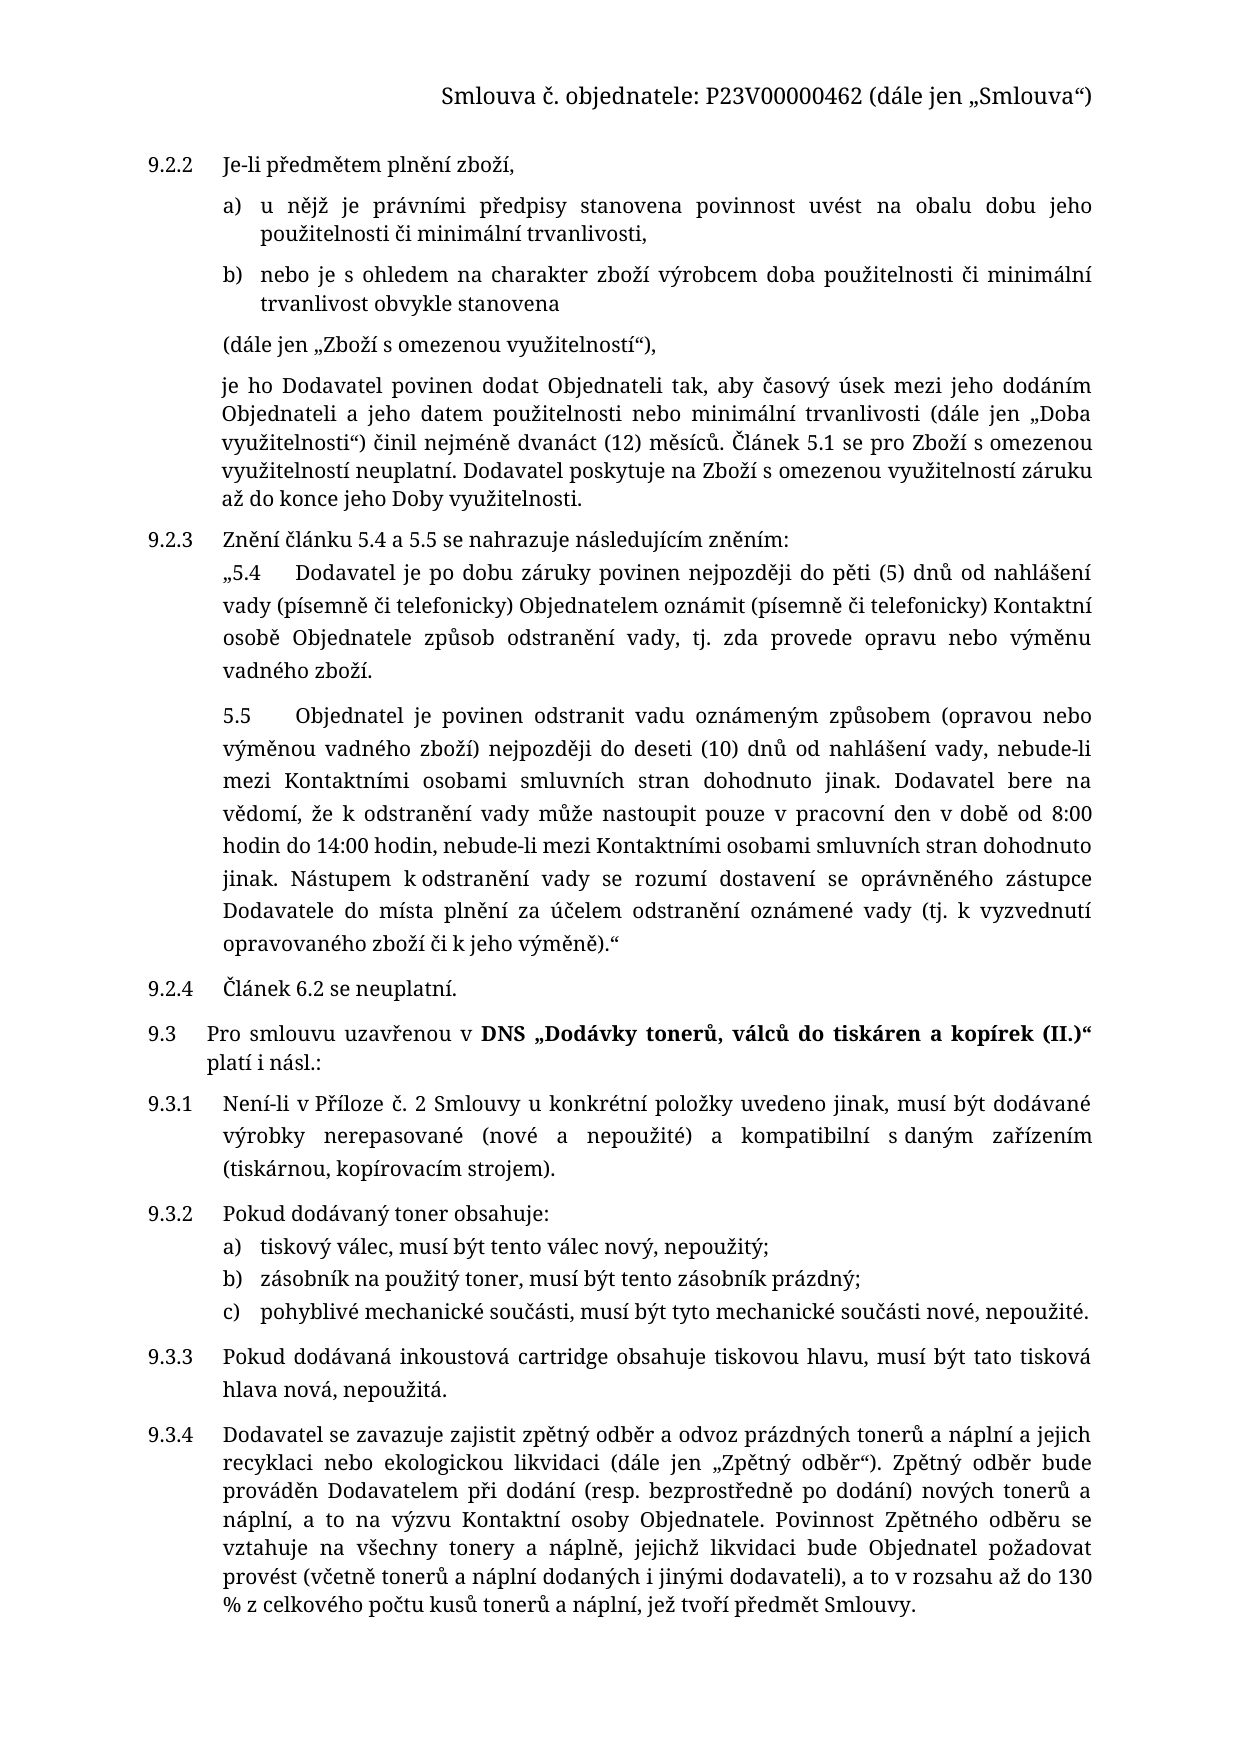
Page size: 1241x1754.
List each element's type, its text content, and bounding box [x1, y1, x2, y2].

list Pokud dodávaný toner obsahuje: [148, 1199, 1093, 1228]
list „5.4 Dodavatel je po dobu záruky povinen nejpozději do pěti (5) dnů od nahlášení vady (písemně či telefonicky) Objednatelem oznámit (písemně či telefonicky) Kontaktní osobě Objednatele způsob odstranění vady, tj. zda provede opravu nebo výměnu vadného zboží. [223, 558, 1093, 684]
list nebo je s ohledem na charakter zboží výrobcem doba použitelnosti či minimální trvanlivost obvykle stanovena [223, 261, 1093, 317]
text je ho Dodavatel povinen dodat Objednateli tak, aby časový úsek mezi jeho dodáním Objednateli a jeho datem použitelnosti nebo minimální trvanlivosti (dále jen „Doba využitelnosti“) činil nejméně dvanáct (12) měsíců. Článek 5.1 se pro Zboží s omezenou využitelností neuplatní. Dodavatel poskytuje na Zboží s omezenou využitelností záruku až do konce jeho Doby využitelnosti. [221, 371, 1093, 513]
list u nějž je právními předpisy stanovena povinnost uvést na obalu dobu jeho použitelnosti či minimální trvanlivosti, [223, 191, 1093, 248]
list Pokud dodávaná inkoustová cartridge obsahuje tiskovou hlavu, musí být tato tisková hlava nová, nepoužitá. [148, 1342, 1093, 1403]
list Dodavatel se zavazuje zajistit zpětný odběr a odvoz prázdných tonerů a náplní a jejich recyklaci nebo ekologickou likvidaci (dále jen „Zpětný odběr“). Zpětný odběr bude prováděn Dodavatelem při dodání (resp. bezprostředně po dodání) nových tonerů a náplní, a to na výzvu Kontaktní osoby Objednatele. Povinnost Zpětného odběru se vztahuje na všechny tonery a náplně, jejichž likvidaci bude Objednatel požadovat provést (včetně tonerů a náplní dodaných i jinými dodavateli), a to v rozsahu až do 130 % z celkového počtu kusů tonerů a náplní, jež tvoří předmět Smlouvy. [148, 1420, 1093, 1619]
list 5.5 Objednatel je povinen odstranit vadu oznámeným způsobem (opravou nebo výměnou vadného zboží) nejpozději do deseti (10) dnů od nahlášení vady, nebude-li mezi Kontaktními osobami smluvních stran dohodnuto jinak. Dodavatel bere na vědomí, že k odstranění vady může nastoupit pouze v pracovní den v době od 8:00 hodin do 14:00 hodin, nebude-li mezi Kontaktními osobami smluvních stran dohodnuto jinak. Nástupem k odstranění vady se rozumí dostavení se oprávněného zástupce Dodavatele do místa plnění za účelem odstranění oznámené vady (tj. k vyzvednutí opravovaného zboží či k jeho výměně).“ [223, 701, 1093, 958]
list Znění článku 5.4 a 5.5 se nahrazuje následujícím zněním: [148, 526, 1093, 554]
text (dále jen „Zboží s omezenou využitelností“), [223, 330, 1093, 358]
list Je-li předmětem plnění zboží, [148, 150, 1093, 179]
list Pro smlouvu uzavřenou v DNS „Dodávky tonerů, válců do tiskáren a kopírek (II.)“ platí i násl.: [148, 1019, 1093, 1076]
list tiskový válec, musí být tento válec nový, nepoužitý; [223, 1232, 1093, 1260]
list Není-li v Příloze č. 2 Smlouvy u konkrétní položky uvedeno jinak, musí být dodávané výrobky nerepasované (nové a nepoužité) a kompatibilní s daným zařízením (tiskárnou, kopírovacím strojem). [148, 1089, 1093, 1182]
list pohyblivé mechanické součásti, musí být tyto mechanické součásti nové, nepoužité. [223, 1297, 1093, 1325]
list Článek 6.2 se neuplatní. [148, 974, 1093, 1003]
list zásobník na použitý toner, musí být tento zásobník prázdný; [223, 1264, 1093, 1293]
